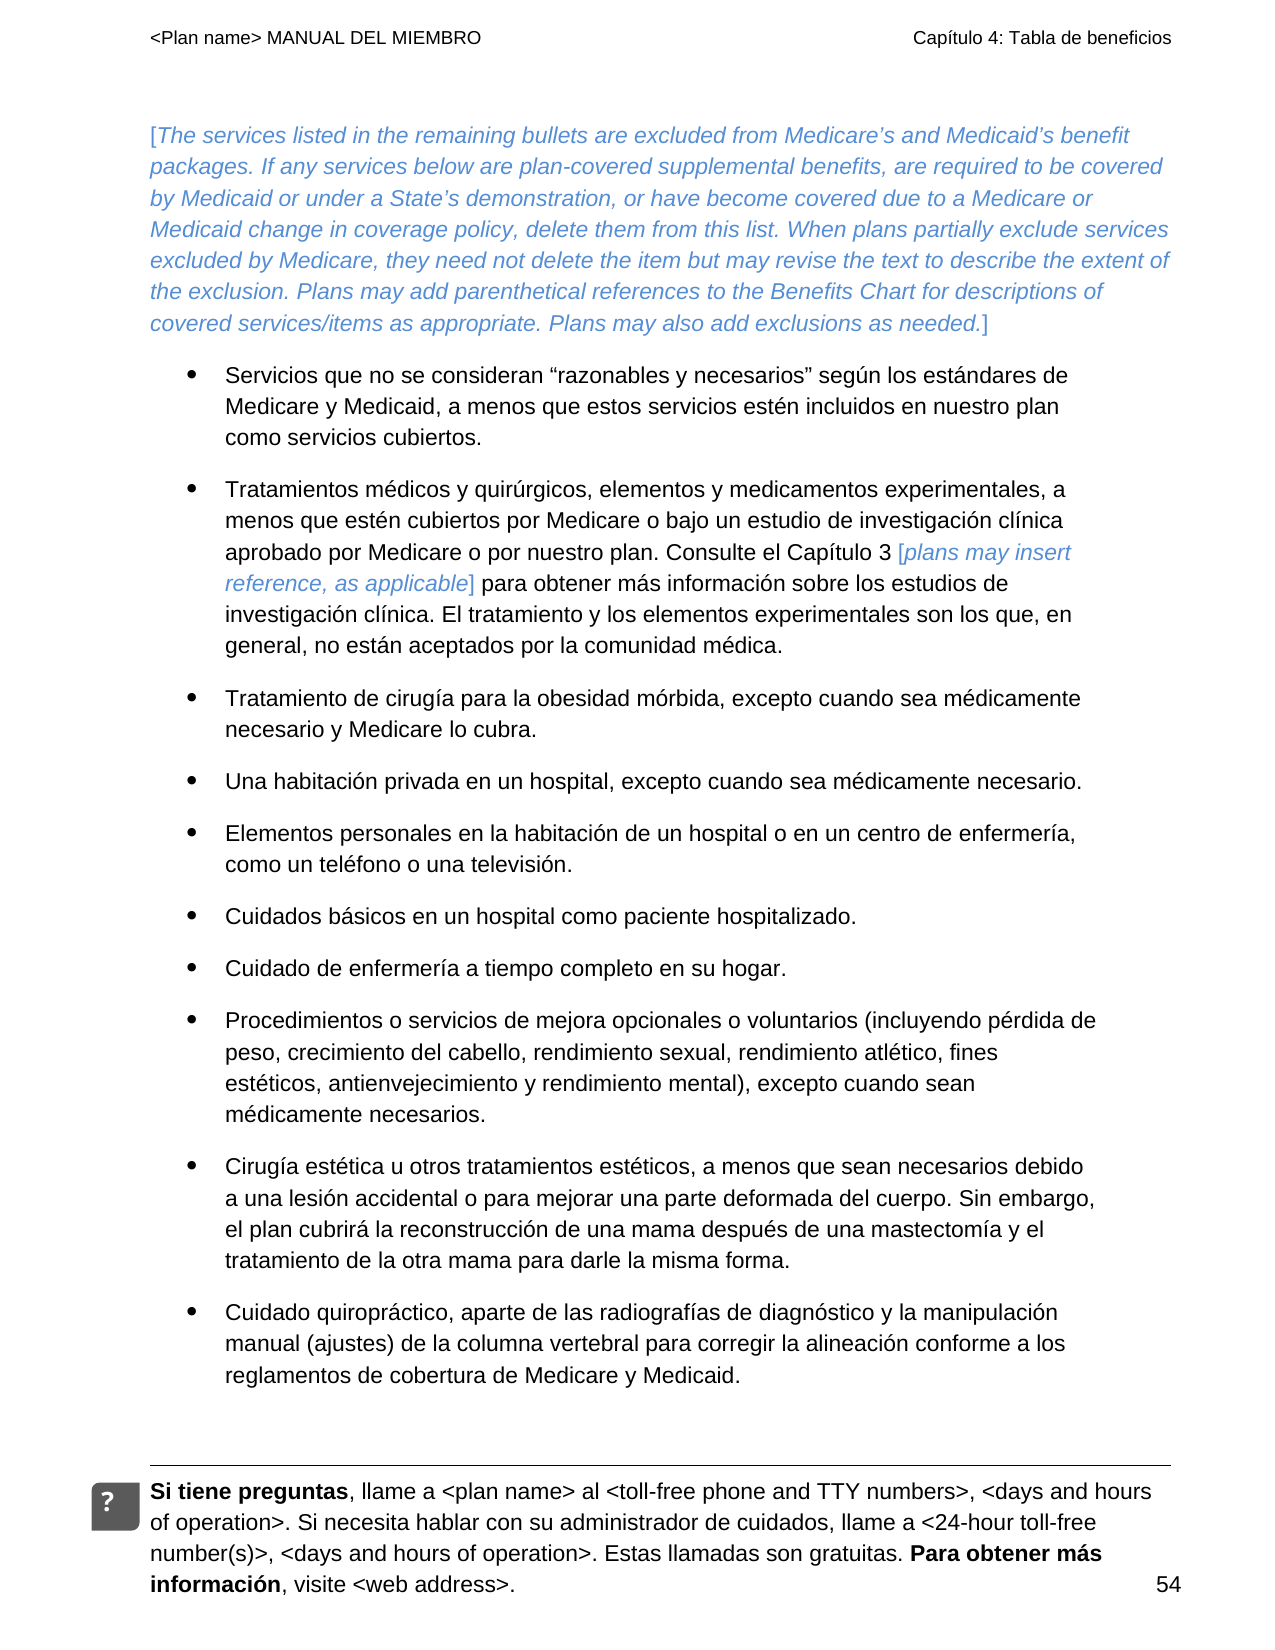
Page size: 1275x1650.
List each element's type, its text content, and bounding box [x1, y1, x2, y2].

list Cuidados básicos en un hospital como paciente hospitalizado. [187, 900, 1096, 931]
list Cuidado quiropráctico, aparte de las radiografías de diagnóstico y la manipulación manual (ajustes) de la columna vertebral para corregir la alineación conforme a los reglamentos de cobertura de Medicare y Medicaid. [187, 1296, 1096, 1389]
list Procedimientos o servicios de mejora opcionales o voluntarios (incluyendo pérdida de peso, crecimiento del cabello, rendimiento sexual, rendimiento atlético, fines estéticos, antienvejecimiento y rendimiento mental), excepto cuando sean médicamente necesarios. [187, 1004, 1096, 1129]
text [The services listed in the remaining bullets are excluded from Medicare’s and Medicaid’s benefit packages. If any services below are plan-covered supplemental benefits, are required to be covered by Medicaid or under a State’s demonstration, or have become covered due to a Medicare or Medicaid change in coverage policy, delete them from this list. When plans partially exclude services excluded by Medicare, they need not delete the item but may revise the text to describe the extent of the exclusion. Plans may add parenthetical references to the Benefits Chart for descriptions of covered services/items as appropriate. Plans may also add exclusions as needed.] [150, 118, 1171, 337]
list Tratamientos médicos y quirúrgicos, elementos y medicamentos experimentales, a menos que estén cubiertos por Medicare o bajo un estudio de investigación clínica aprobado por Medicare o por nuestro plan. Consulte el Capítulo 3 [plans may insert reference, as applicable] para obtener más información sobre los estudios de investigación clínica. El tratamiento y los elementos experimentales son los que, en general, no están aceptados por la comunidad médica. [187, 473, 1096, 660]
list Una habitación privada en un hospital, excepto cuando sea médicamente necesario. [187, 764, 1096, 796]
list Elementos personales en la habitación de un hospital o en un centro de enfermería, como un teléfono o una televisión. [187, 816, 1096, 879]
list Servicios que no se consideran “razonables y necesarios” según los estándares de Medicare y Medicaid, a menos que estos servicios estén incluidos en nuestro plan como servicios cubiertos. [187, 358, 1096, 452]
list Cirugía estética u otros tratamientos estéticos, a menos que sean necesarios debido a una lesión accidental o para mejorar una parte deformada del cuerpo. Sin embargo, el plan cubrirá la reconstrucción de una mama después de una mastectomía y el tratamiento de la otra mama para darle la misma forma. [187, 1150, 1096, 1275]
list Tratamiento de cirugía para la obesidad mórbida, excepto cuando sea médicamente necesario y Medicare lo cubra. [187, 681, 1096, 743]
list Cuidado de enfermería a tiempo completo en su hogar. [187, 952, 1096, 983]
